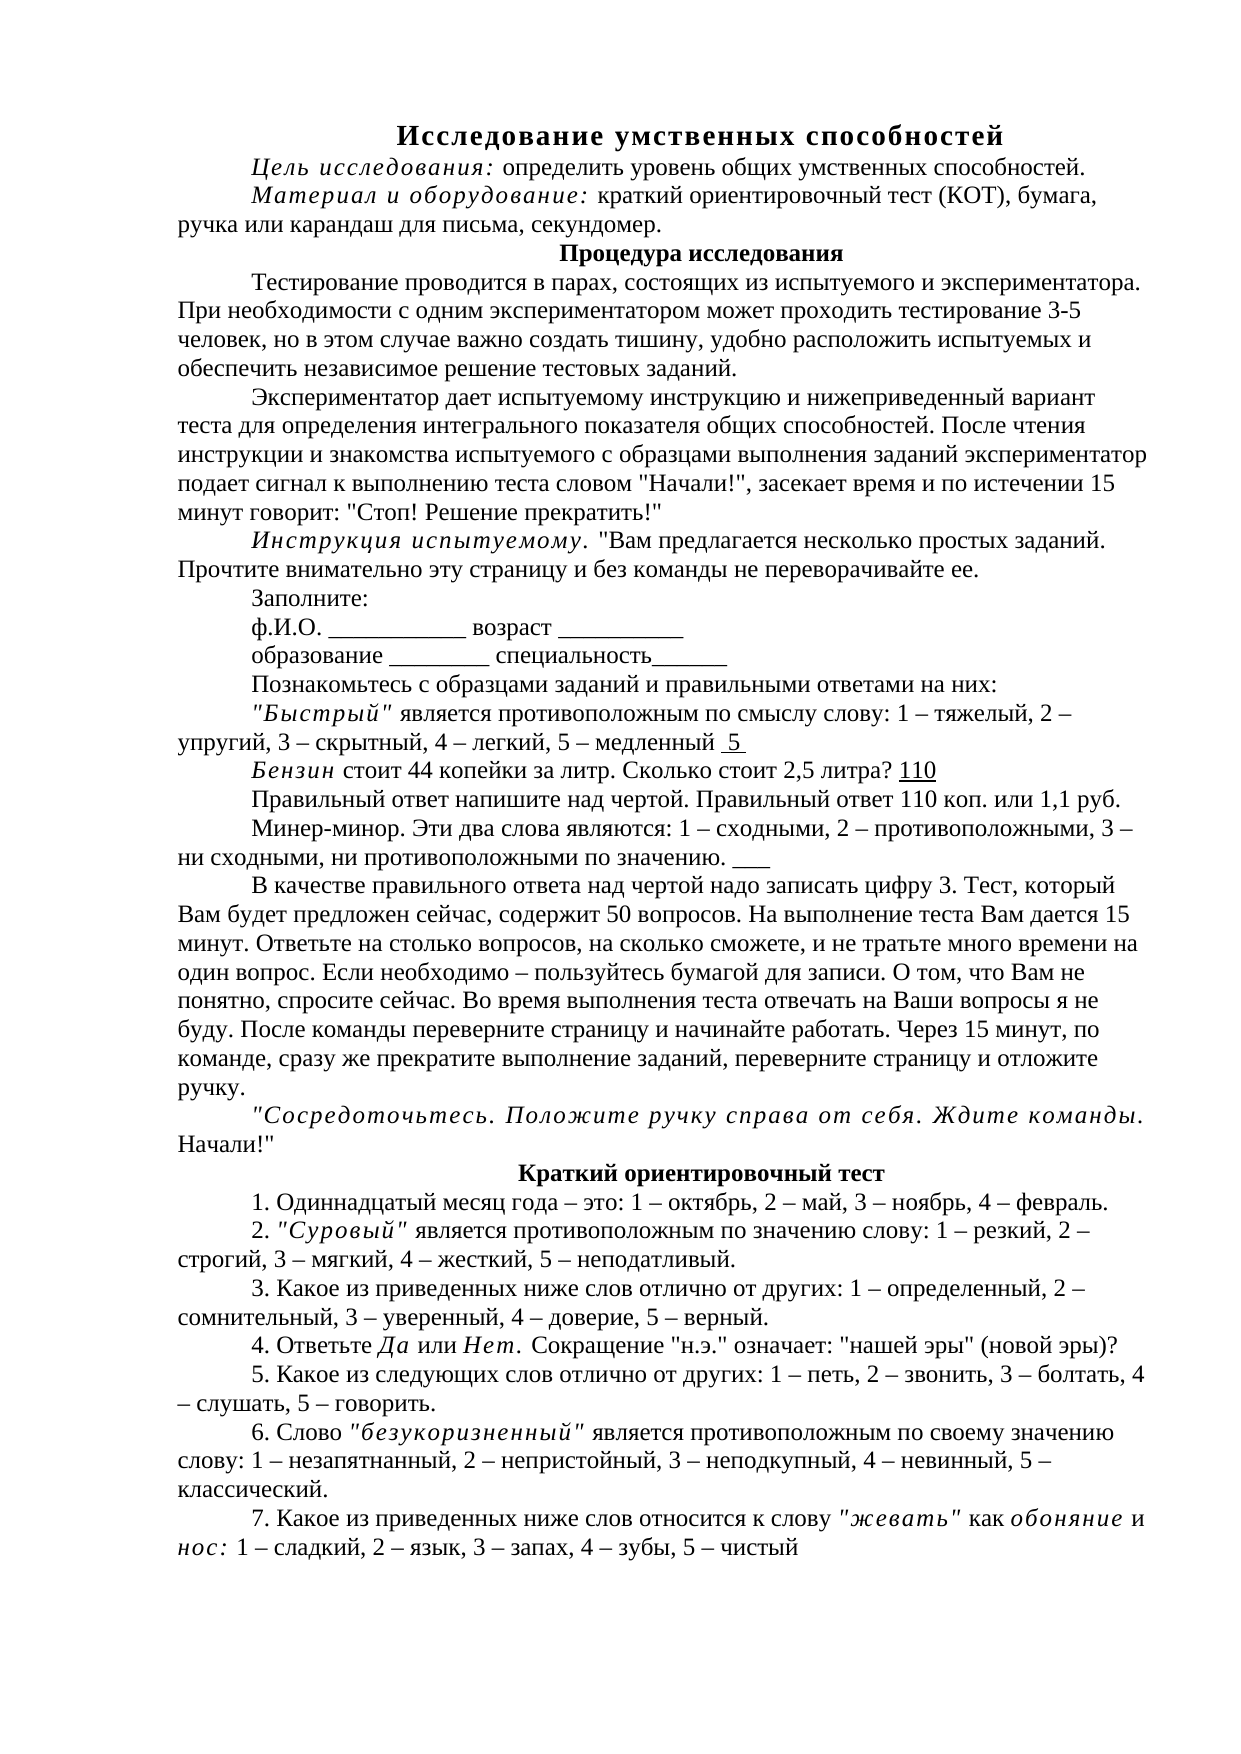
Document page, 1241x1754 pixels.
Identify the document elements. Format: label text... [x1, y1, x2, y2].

text 4. Ответьте Да или Нет. Сокращение "н.э." означает: "нашей эры" (новой эры)? [177, 1330, 1152, 1359]
text 2. "Суровый" является противоположным по значению слову: 1 – резкий, 2 – строгий, 3 – мягкий, 4 – жесткий, 5 – неподатливый. [177, 1215, 1152, 1273]
text 6. Слово "безукоризненный" является противоположным по своему значению слову: 1 – незапятнанный, 2 – непристойный, 3 – неподкупный, 4 – невинный, 5 – классический. [177, 1417, 1152, 1503]
text Правильный ответ напишите над чертой. Правильный ответ 110 коп. или 1,1 руб. [177, 784, 1152, 813]
text В качестве правильного ответа над чертой надо записать цифру 3. Тест, который Вам будет предложен сейчас, содержит 50 вопросов. На выполнение теста Вам дается 15 минут. Ответьте на столько вопросов, на сколько сможете, и не тратьте много времени на один вопрос. Если необходимо – пользуйтесь бумагой для записи. О том, что Вам не понятно, спросите сейчас. Во время выполнения теста отвечать на Ваши вопросы я не буду. После команды переверните страницу и начинайте работать. Через 15 минут, по команде, сразу же прекратите выполнение заданий, переверните страницу и отложите ручку. [177, 870, 1152, 1100]
text Материал и оборудование: краткий ориентировочный тест (КОТ), бумага, ручка или карандаш для письма, секундомер. [177, 180, 1152, 238]
text "Быстрый" является противоположным по смыслу слову: 1 – тяжелый, 2 – упругий, 3 – скрытный, 4 – легкий, 5 – медленный 5 [177, 698, 1152, 755]
text 1. Одиннадцатый месяц года – это: 1 – октябрь, 2 – май, 3 – ноябрь, 4 – февраль. [177, 1187, 1152, 1215]
text Минер-минор. Эти два слова являются: 1 – сходными, 2 – противоположными, 3 – ни сходными, ни противоположными по значению. ___ [177, 813, 1152, 870]
text Бензин стоит 44 копейки за литр. Сколько стоит 2,5 литра? 110 [177, 755, 1152, 784]
text Заполните: [177, 583, 1152, 612]
text ф.И.О. ___________ возраст __________ [177, 612, 1152, 640]
text 7. Какое из приведенных ниже слов относится к слову "жевать" как обоняние и нос: 1 – сладкий, 2 – язык, 3 – запах, 4 – зубы, 5 – чистый [177, 1503, 1152, 1560]
text Инструкция испытуемому. "Вам предлагается несколько простых заданий. Прочтите внимательно эту страницу и без команды не переворачивайте ее. [177, 525, 1152, 583]
text образование ________ специальность______ [177, 640, 1152, 669]
text Краткий ориентировочный тест [177, 1158, 1152, 1187]
text Исследование умственных способностей [177, 118, 1152, 152]
text Процедура исследования [177, 238, 1152, 267]
text Цель исследования: определить уровень общих умственных способностей. [177, 152, 1152, 180]
text Познакомьтесь с образцами заданий и правильными ответами на них: [177, 669, 1152, 698]
text 3. Какое из приведенных ниже слов отлично от других: 1 – определенный, 2 – сомнительный, 3 – уверенный, 4 – доверие, 5 – верный. [177, 1273, 1152, 1330]
text 5. Какое из следующих слов отлично от других: 1 – петь, 2 – звонить, 3 – болтать, 4 – слушать, 5 – говорить. [177, 1359, 1152, 1417]
text Тестирование проводится в парах, состоящих из испытуемого и экспериментатора. При необходимости с одним экспериментатором может проходить тестирование 3-5 человек, но в этом случае важно создать тишину, удобно расположить испытуемых и обеспечить независимое решение тестовых заданий. [177, 267, 1152, 382]
text Экспериментатор дает испытуемому инструкцию и нижеприведенный вариант теста для определения интегрального показателя общих способностей. После чтения инструкции и знакомства испытуемого с образцами выполнения заданий экспериментатор подает сигнал к выполнению теста словом "Начали!", засекает время и по истечении 15 минут говорит: "Стоп! Решение прекратить!" [177, 382, 1152, 525]
text "Сосредоточьтесь. Положите ручку справа от себя. Ждите команды. Начали!" [177, 1100, 1152, 1158]
